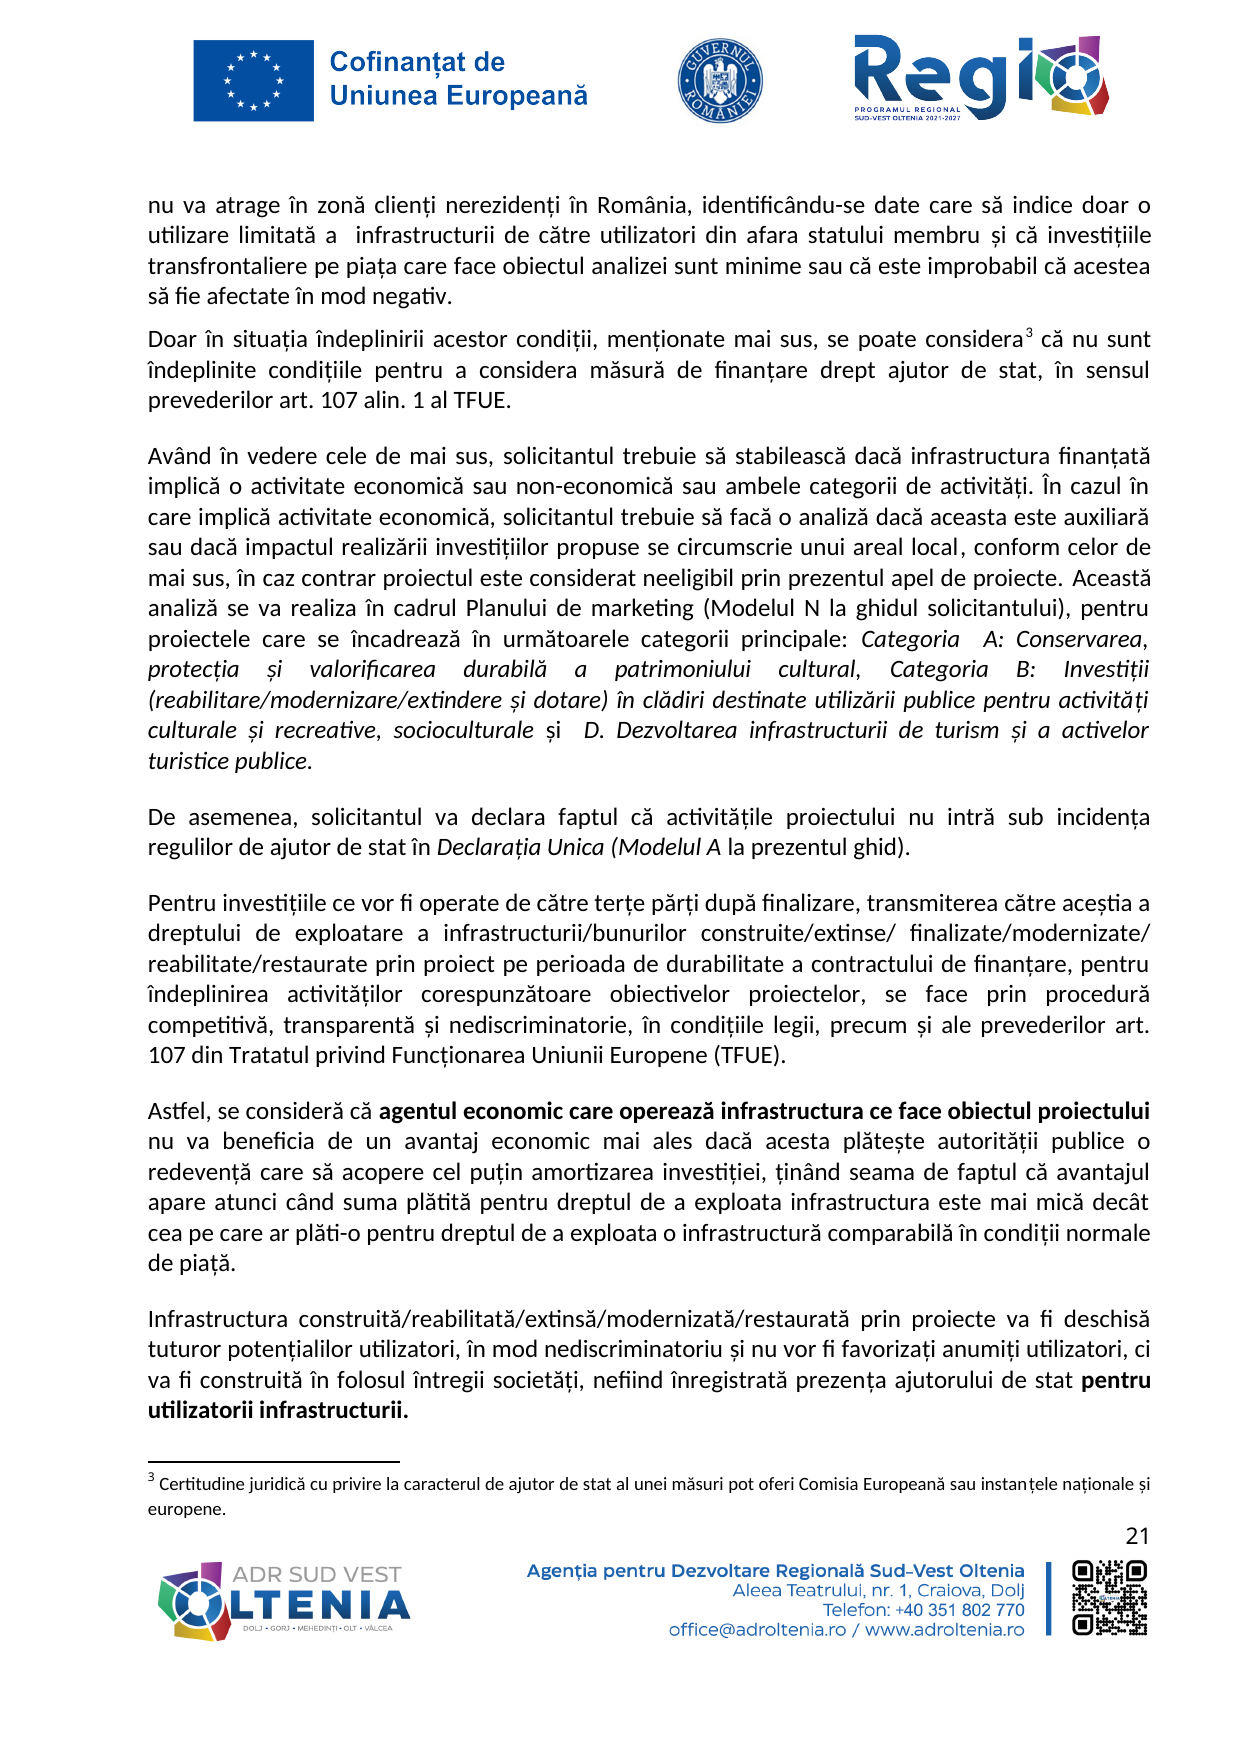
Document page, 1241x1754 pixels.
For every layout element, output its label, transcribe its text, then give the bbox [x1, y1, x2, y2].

text Astfel, se consideră că agentul economic care operează infrastructura ce face obiectul proiectului nu va beneficia de un avantaj economic mai ales dacă acesta plăteşte autorităţii publice o redevenţă care să acopere cel puţin amortizarea investiţiei, ţinând seama de faptul că avantajul apare atunci când suma plătită pentru dreptul de a exploata infrastructura este mai mică decât cea pe care ar plăti-o pentru dreptul de a exploata o infrastructură comparabilă în condiții normale de piață. [148, 1095, 1152, 1278]
picture [148, 1551, 1152, 1648]
text Pentru investițiile ce vor fi operate de către terțe părți după finalizare, transmiterea către aceştia a dreptului de exploatare a infrastructurii/bunurilor construite/extinse/ finalizate/modernizate/ reabilitate/restaurate prin proiect pe perioada de durabilitate a contractului de finanţare, pentru îndeplinirea activităților corespunzătoare obiectivelor proiectelor, se face prin procedură competitivă, transparentă și nediscriminatorie, în condiţiile legii, precum şi ale prevederilor art. 107 din Tratatul privind Funcționarea Uniunii Europene (TFUE). [148, 887, 1152, 1070]
picture [852, 34, 1111, 123]
picture [674, 36, 768, 126]
picture [188, 35, 590, 125]
text Doar în situația îndeplinirii acestor condiții, menţionate mai sus, se poate considera că nu sunt îndeplinite condițiile pentru a considera măsură de finanțare drept ajutor de stat, în sensul prevederilor art. 107 alin. 1 al TFUE. [148, 323, 1152, 415]
text Infrastructura construită/reabilitată/extinsă/modernizată/restaurată prin proiecte va fi deschisă tuturor potențialilor utilizatori, în mod nediscriminatoriu și nu vor fi favorizați anumiți utilizatori, ci va fi construită în folosul întregii societăţi, nefiind înregistrată prezența ajutorului de stat pentru utilizatorii infrastructurii. [148, 1303, 1152, 1425]
text De asemenea, solicitantul va declara faptul că activitățile proiectului nu intră sub incidenţa regulilor de ajutor de stat în Declaraţia Unica (Modelul A la prezentul ghid). [148, 801, 1152, 862]
text Având în vedere cele de mai sus, solicitantul trebuie să stabilească dacă infrastructura finanţată implică o activitate economică sau non-economică sau ambele categorii de activităţi. În cazul în care implică activitate economică, solicitantul trebuie să facă o analiză dacă aceasta este auxiliară sau dacă impactul realizării investiţiilor propuse se circumscrie unui areal local, conform celor de mai sus, în caz contrar proiectul este considerat neeligibil prin prezentul apel de proiecte. Această analiză se va realiza în cadrul Planului de marketing (Modelul N la ghidul solicitantului), pentru proiectele care se încadrează în următoarele categorii principale: Categoria A: Conservarea, protecția și valorificarea durabilă a patrimoniului cultural, Categoria B: Investiții (reabilitare/modernizare/extindere și dotare) în clădiri destinate utilizării publice pentru activități culturale și recreative, socioculturale și D. Dezvoltarea infrastructurii de turism și a activelor turistice publice. [148, 440, 1152, 776]
